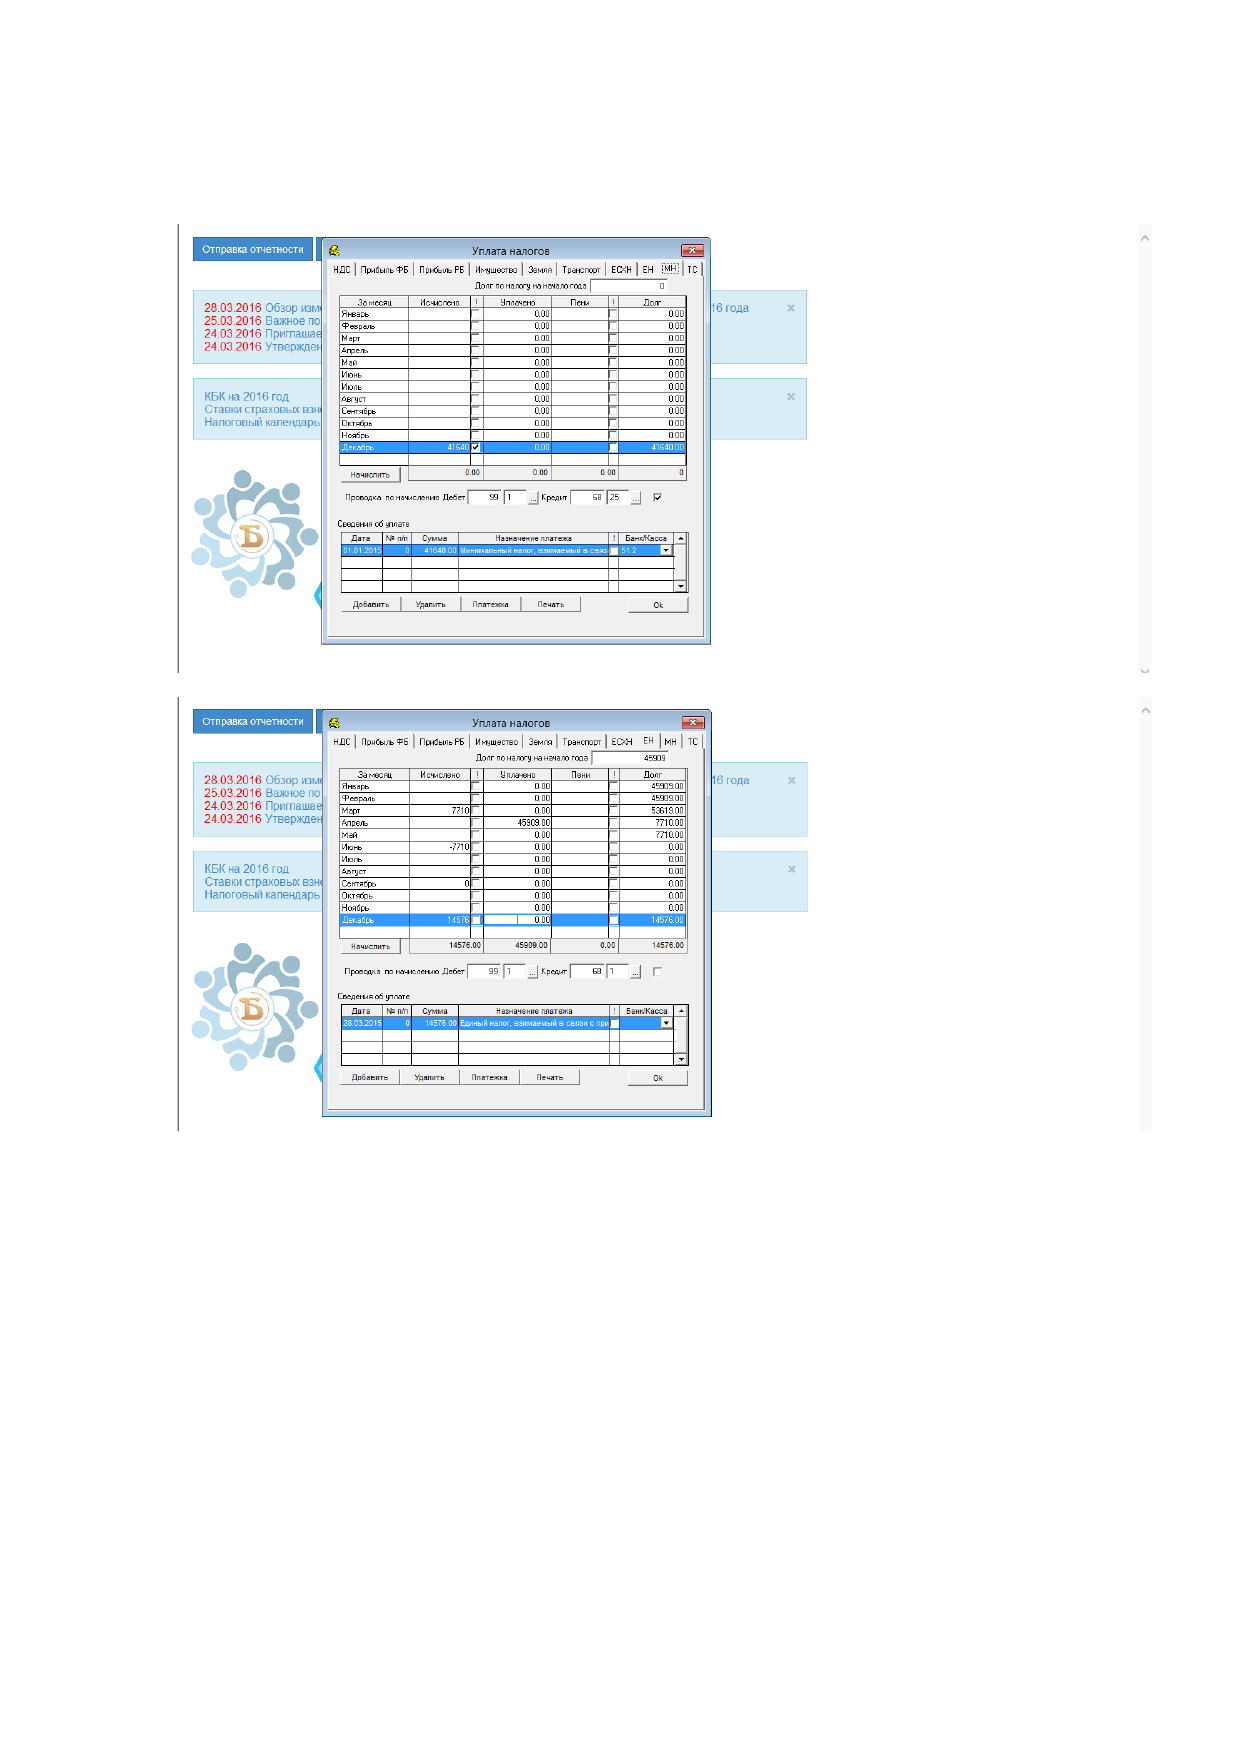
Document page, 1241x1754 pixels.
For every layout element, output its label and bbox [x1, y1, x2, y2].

picture [177, 224, 1152, 673]
picture [177, 697, 1153, 1131]
